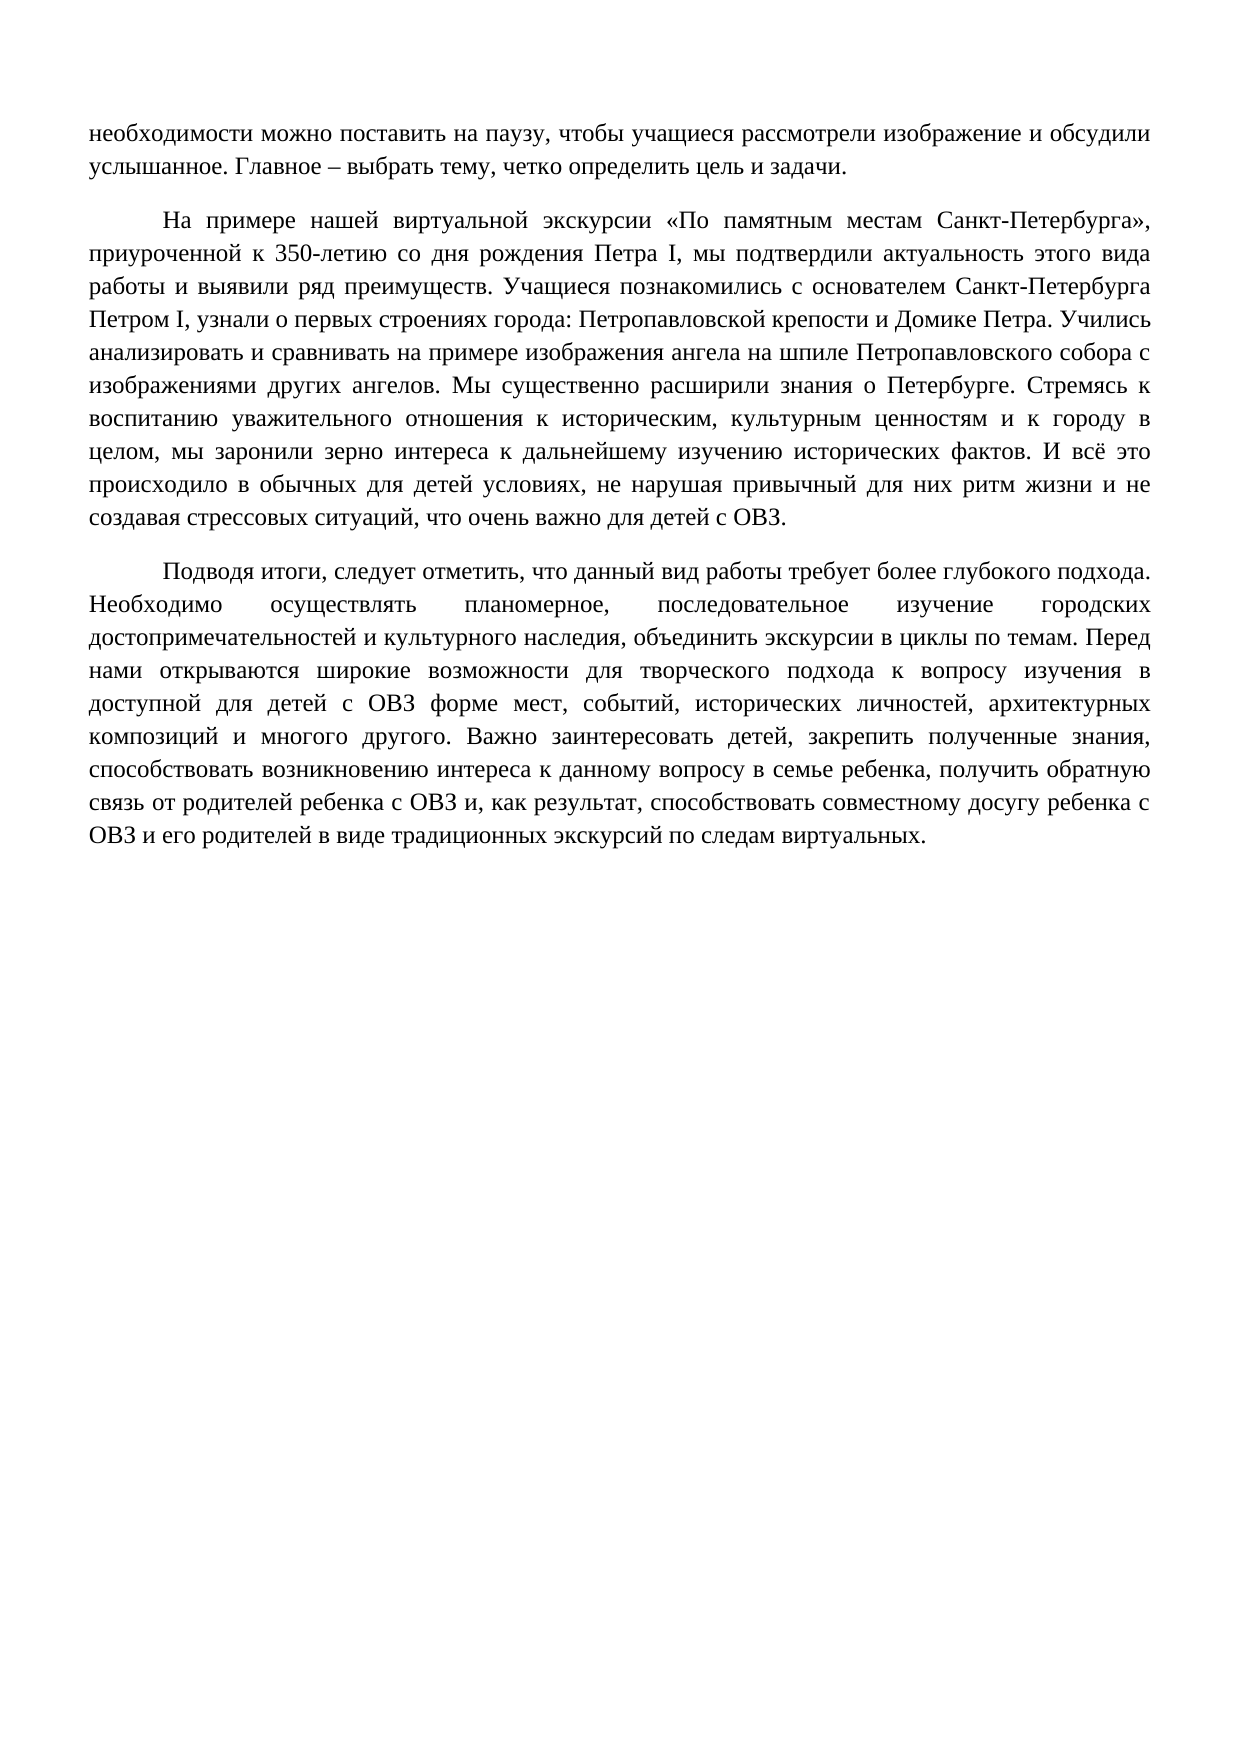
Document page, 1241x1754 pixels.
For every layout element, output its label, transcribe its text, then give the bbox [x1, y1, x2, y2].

text Подводя итоги, следует отметить, что данный вид работы требует более глубокого подхода. Необходимо осуществлять планомерное, последовательное изучение городских достопримечательностей и культурного наследия, объединить экскурсии в циклы по темам. Перед нами открываются широкие возможности для творческого подхода к вопросу изучения в доступной для детей с ОВЗ форме мест, событий, исторических личностей, архитектурных композиций и многого другого. Важно заинтересовать детей, закрепить полученные знания, способствовать возникновению интереса к данному вопросу в семье ребенка, получить обратную связь от родителей ребенка с ОВЗ и, как результат, способствовать совместному досугу ребенка с ОВЗ и его родителей в виде традиционных экскурсий по следам виртуальных. [89, 556, 1152, 849]
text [89, 118, 1152, 180]
text На примере нашей виртуальной экскурсии «По памятным местам Санкт-Петербурга», приуроченной к 350-летию со дня рождения Петра I, мы подтвердили актуальность этого вида работы и выявили ряд преимуществ. Учащиеся познакомились с основателем Санкт-Петербурга Петром I, узнали о первых строениях города: Петропавловской крепости и Домике Петра. Учились анализировать и сравнивать на примере изображения ангела на шпиле Петропавловского собора с изображениями других ангелов. Мы существенно расширили знания о Петербурге. Стремясь к воспитанию уважительного отношения к историческим, культурным ценностям и к городу в целом, мы заронили зерно интереса к дальнейшему изучению исторических фактов. И всё это происходило в обычных для детей условиях, не нарушая привычный для них ритм жизни и не создавая стрессовых ситуаций, что очень важно для детей с ОВЗ. [89, 205, 1152, 531]
